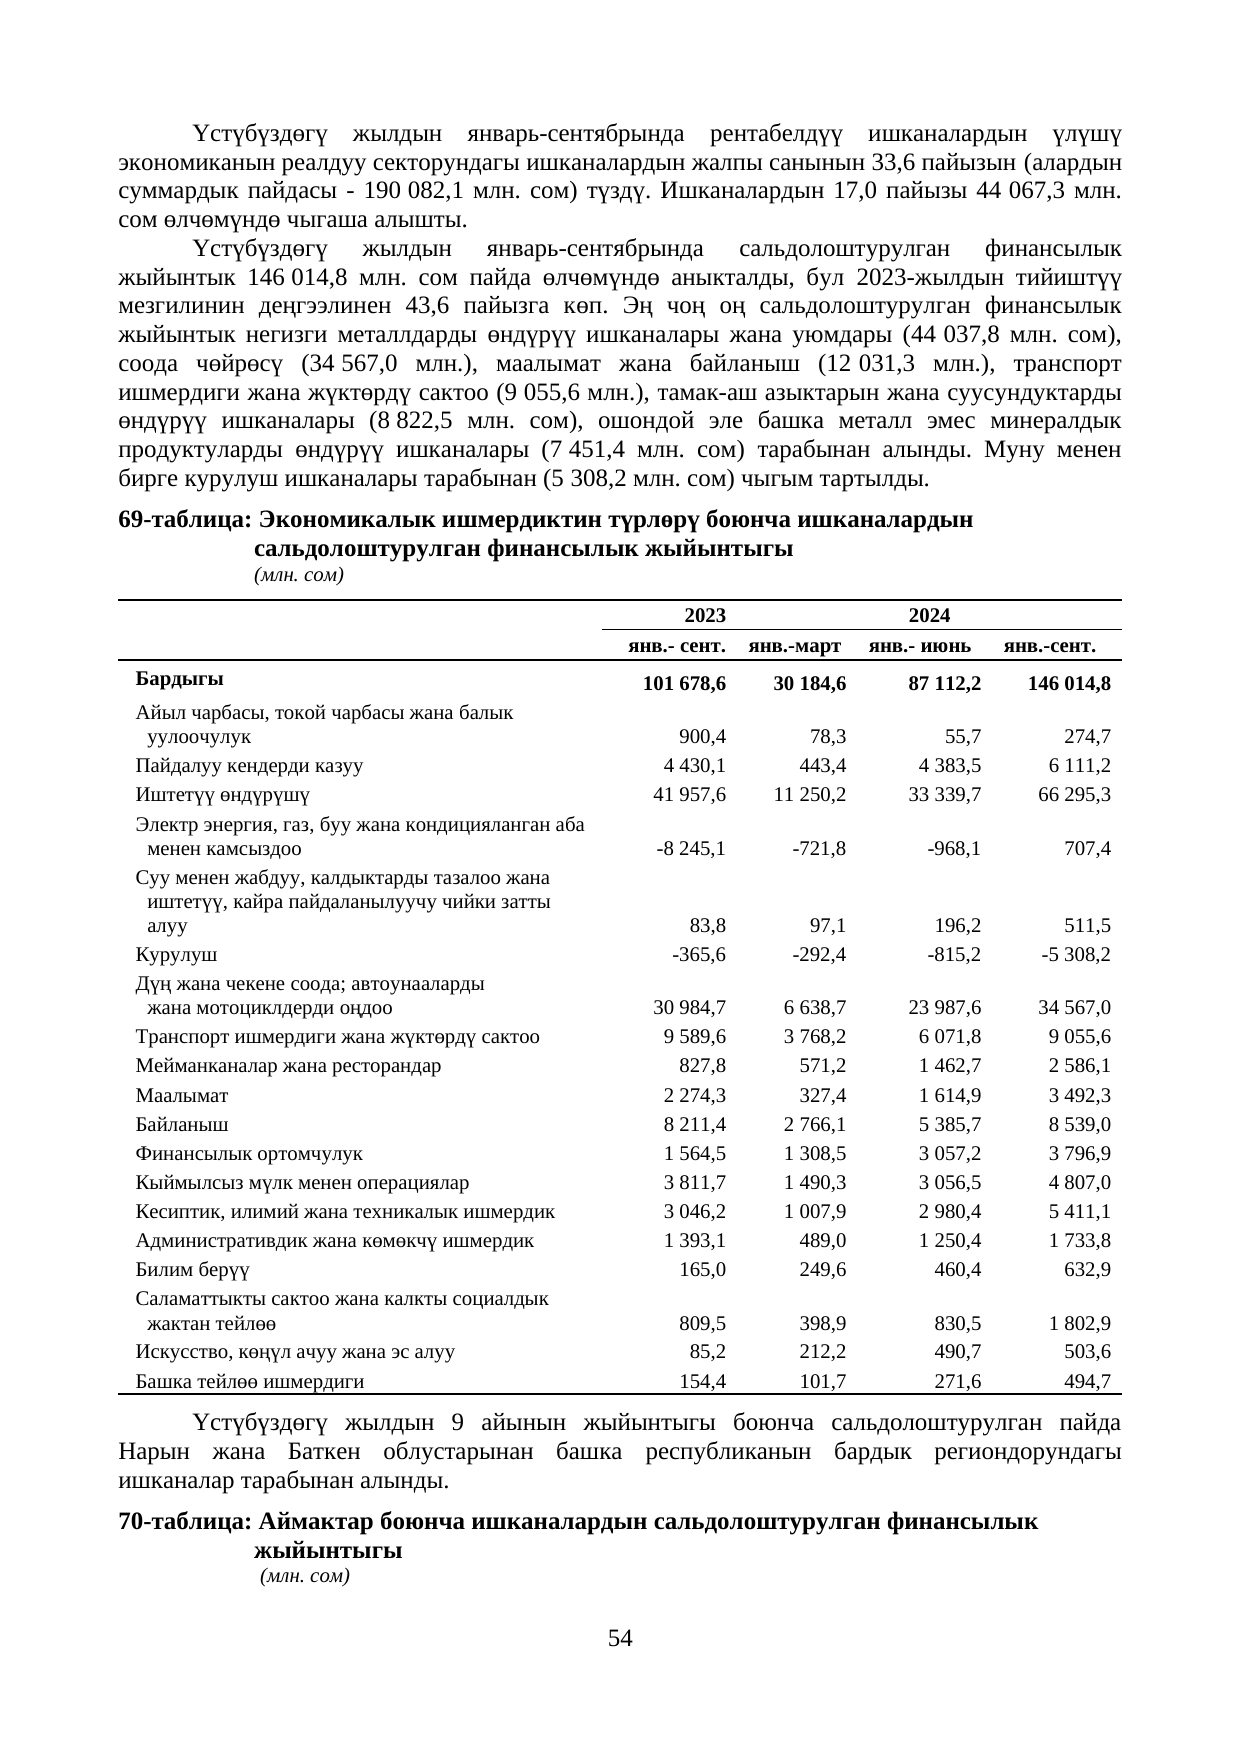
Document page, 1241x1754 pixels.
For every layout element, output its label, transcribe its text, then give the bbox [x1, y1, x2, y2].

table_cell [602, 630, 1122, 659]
text 70-таблица: Аймактар боюнча ишканалардын сальдолоштурулган финансылык жыйынтыгы [118, 1506, 1122, 1563]
text (млн. сом) [260, 1563, 1122, 1587]
text Үстүбүздөгү жылдын 9 айынын жыйынтыгы боюнча сальдолоштурулган пайда Нарын жана Баткен облустарынан башка республиканын бардык региондорундагы ишканалар тарабынан алынды. [118, 1407, 1122, 1493]
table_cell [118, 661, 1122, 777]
text Үстүбүздөгү жылдын январь-сентябрында сальдолоштурулган финансылык жыйынтык 146 014,8 млн. сом пайда өлчөмүндө аныкталды, бул 2023-жылдын тийиштүү мезгилинин деңгээлинен 43,6 пайызга көп. Эң чоң оң сальдолоштурулган финансылык жыйынтык негизги металлдарды өндүрүү ишканалары жана уюмдары (44 037,8 млн. сом), соода чөйрөсү (34 567,0 млн.), маалымат жана байланыш (12 031,3 млн.), транспорт ишмердиги жана жүктөрдү сактоо (9 055,6 млн.), тамак-аш азыктарын жана суусундуктарды өндүрүү ишканалары (8 822,5 млн. сом), ошондой эле башка металл эмес минералдык продуктуларды өндүрүү ишканалары (7 451,4 млн. сом) тарабынан алынды. Муну менен бирге курулуш ишканалары тарабынан (5 308,2 млн. сом) чыгым тартылды. [118, 233, 1122, 492]
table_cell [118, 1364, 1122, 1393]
text (млн. сом) [118, 562, 1122, 586]
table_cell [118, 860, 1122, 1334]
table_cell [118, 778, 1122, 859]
text 69-таблица: Экономикалык ишмердиктин түрлөрү боюнча ишканалардын сальдолоштурулган финансылык жыйынтыгы [118, 504, 1122, 562]
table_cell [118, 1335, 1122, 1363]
text Үстүбүздөгү жылдын январь-сентябрында рентабелдүү ишканалардын үлүшү экономиканын реалдуу секторундагы ишканалардын жалпы санынын 33,6 пайызын (алардын суммардык пайдасы - 190 082,1 млн. сом) түздү. Ишканалардын 17,0 пайызы 44 067,3 млн. сом өлчөмүндө чыгаша алышты. [118, 118, 1122, 233]
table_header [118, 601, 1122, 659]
